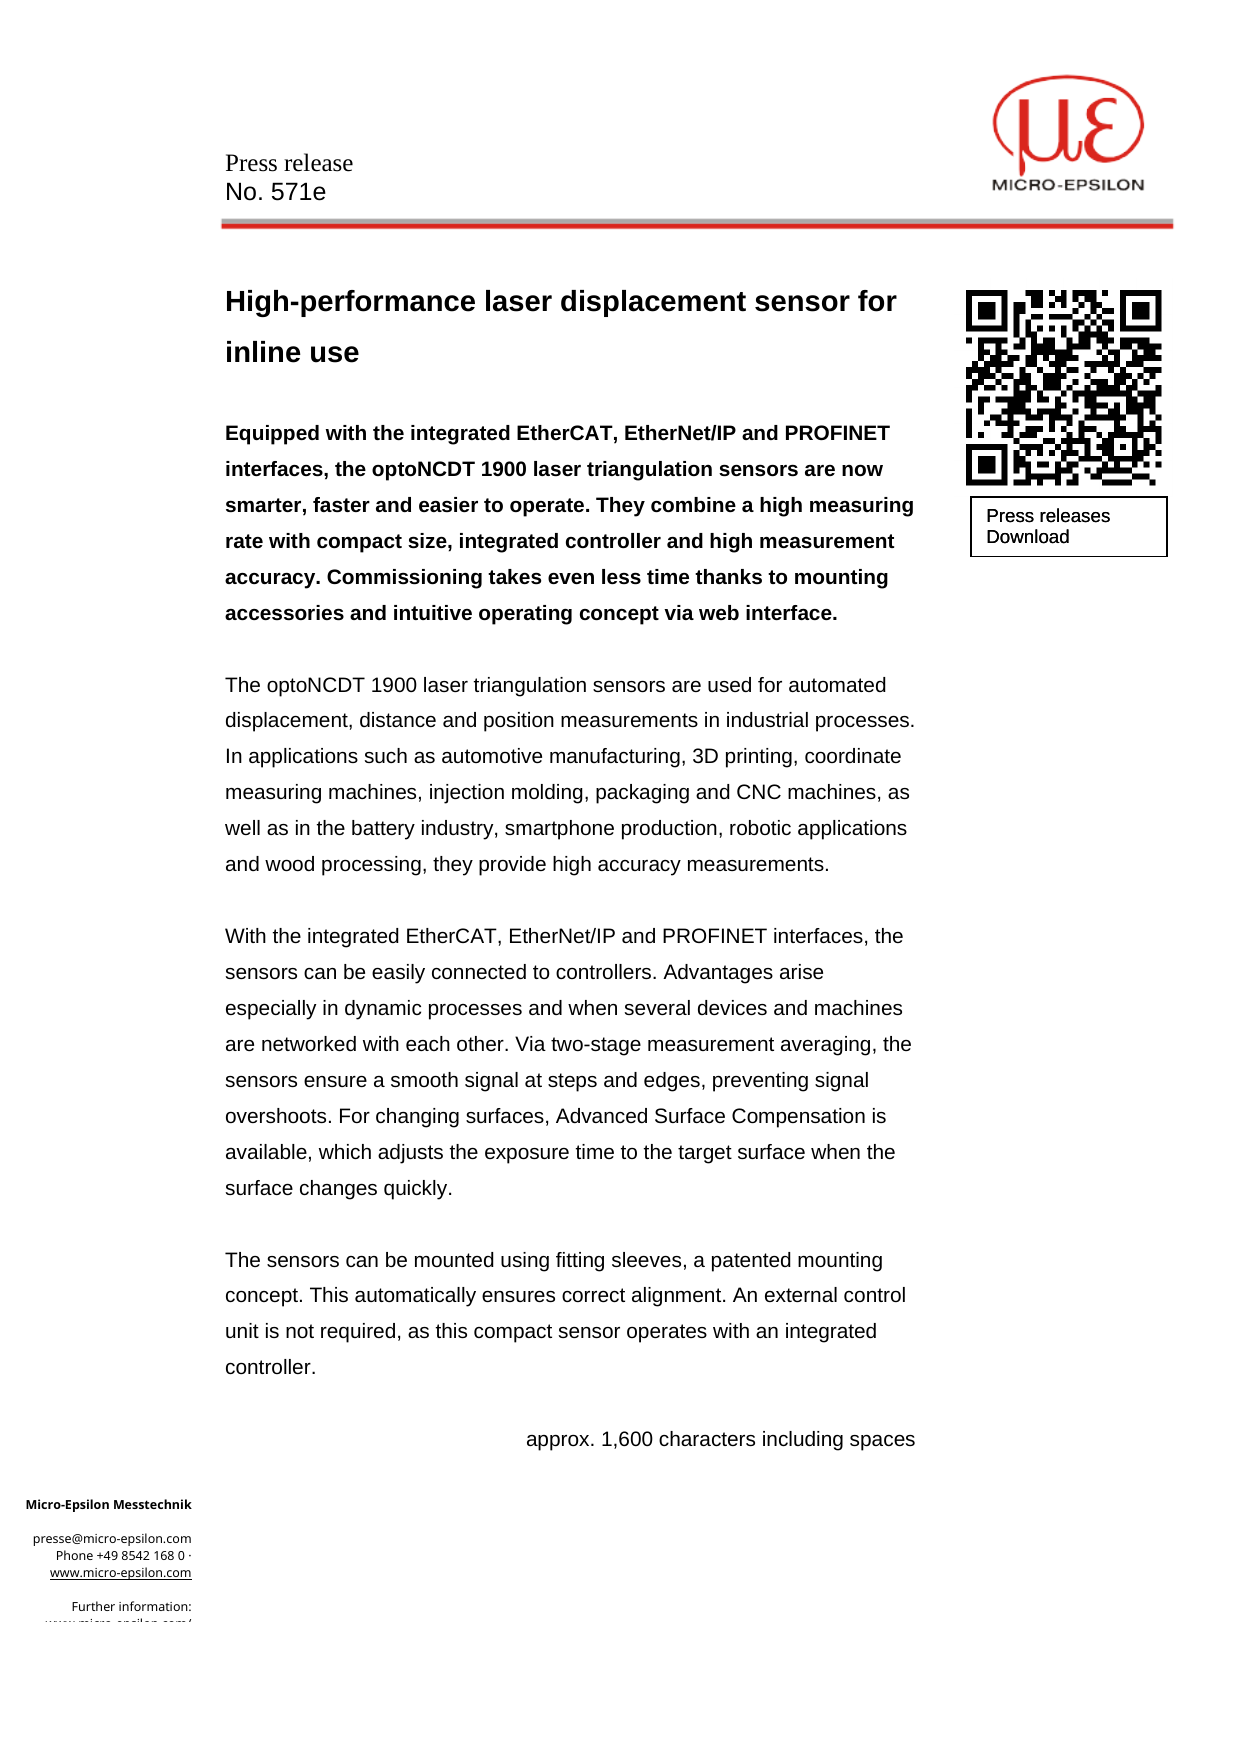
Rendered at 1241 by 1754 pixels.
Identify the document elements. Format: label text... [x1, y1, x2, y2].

picture [954, 278, 1173, 497]
text The sensors can be mounted using fitting sleeves, a patented mounting concept. This automatically ensures correct alignment. An external control unit is not required, as this compact sensor operates with an integrated controller. [225, 1247, 919, 1379]
text High-performance laser displacement sensor for inline use [225, 284, 919, 368]
text With the integrated EtherCAT, EtherNet/IP and PROFINET interfaces, the sensors can be easily connected to controllers. Advantages arise especially in dynamic processes and when several devices and machines are networked with each other. Via two-stage measurement averaging, the sensors ensure a smooth signal at steps and edges, preventing signal overshoots. For changing surfaces, Advanced Surface Compensation is available, which adjusts the exposure time to the target surface when the surface changes quickly. [225, 924, 919, 1199]
text No. 571e [225, 176, 919, 205]
text The optoNCDT 1900 laser triangulation sensors are used for automated displacement, distance and position measurements in industrial processes. In applications such as automotive manufacturing, 3D printing, coordinate measuring machines, injection molding, packaging and CNC machines, as well as in the battery industry, smartphone production, robotic applications and wood processing, they provide high accuracy measurements. [225, 672, 919, 876]
text Equipped with the integrated EtherCAT, EtherNet/IP and PROFINET interfaces, the optoNCDT 1900 laser triangulation sensors are now smarter, faster and easier to operate. They combine a high measuring rate with compact size, integrated controller and high measurement accuracy. Commissioning takes even less time thanks to mounting accessories and intuitive operating concept via web interface. [225, 421, 919, 624]
text Press release [225, 148, 919, 176]
text approx. 1,600 characters including spaces [520, 1427, 919, 1451]
